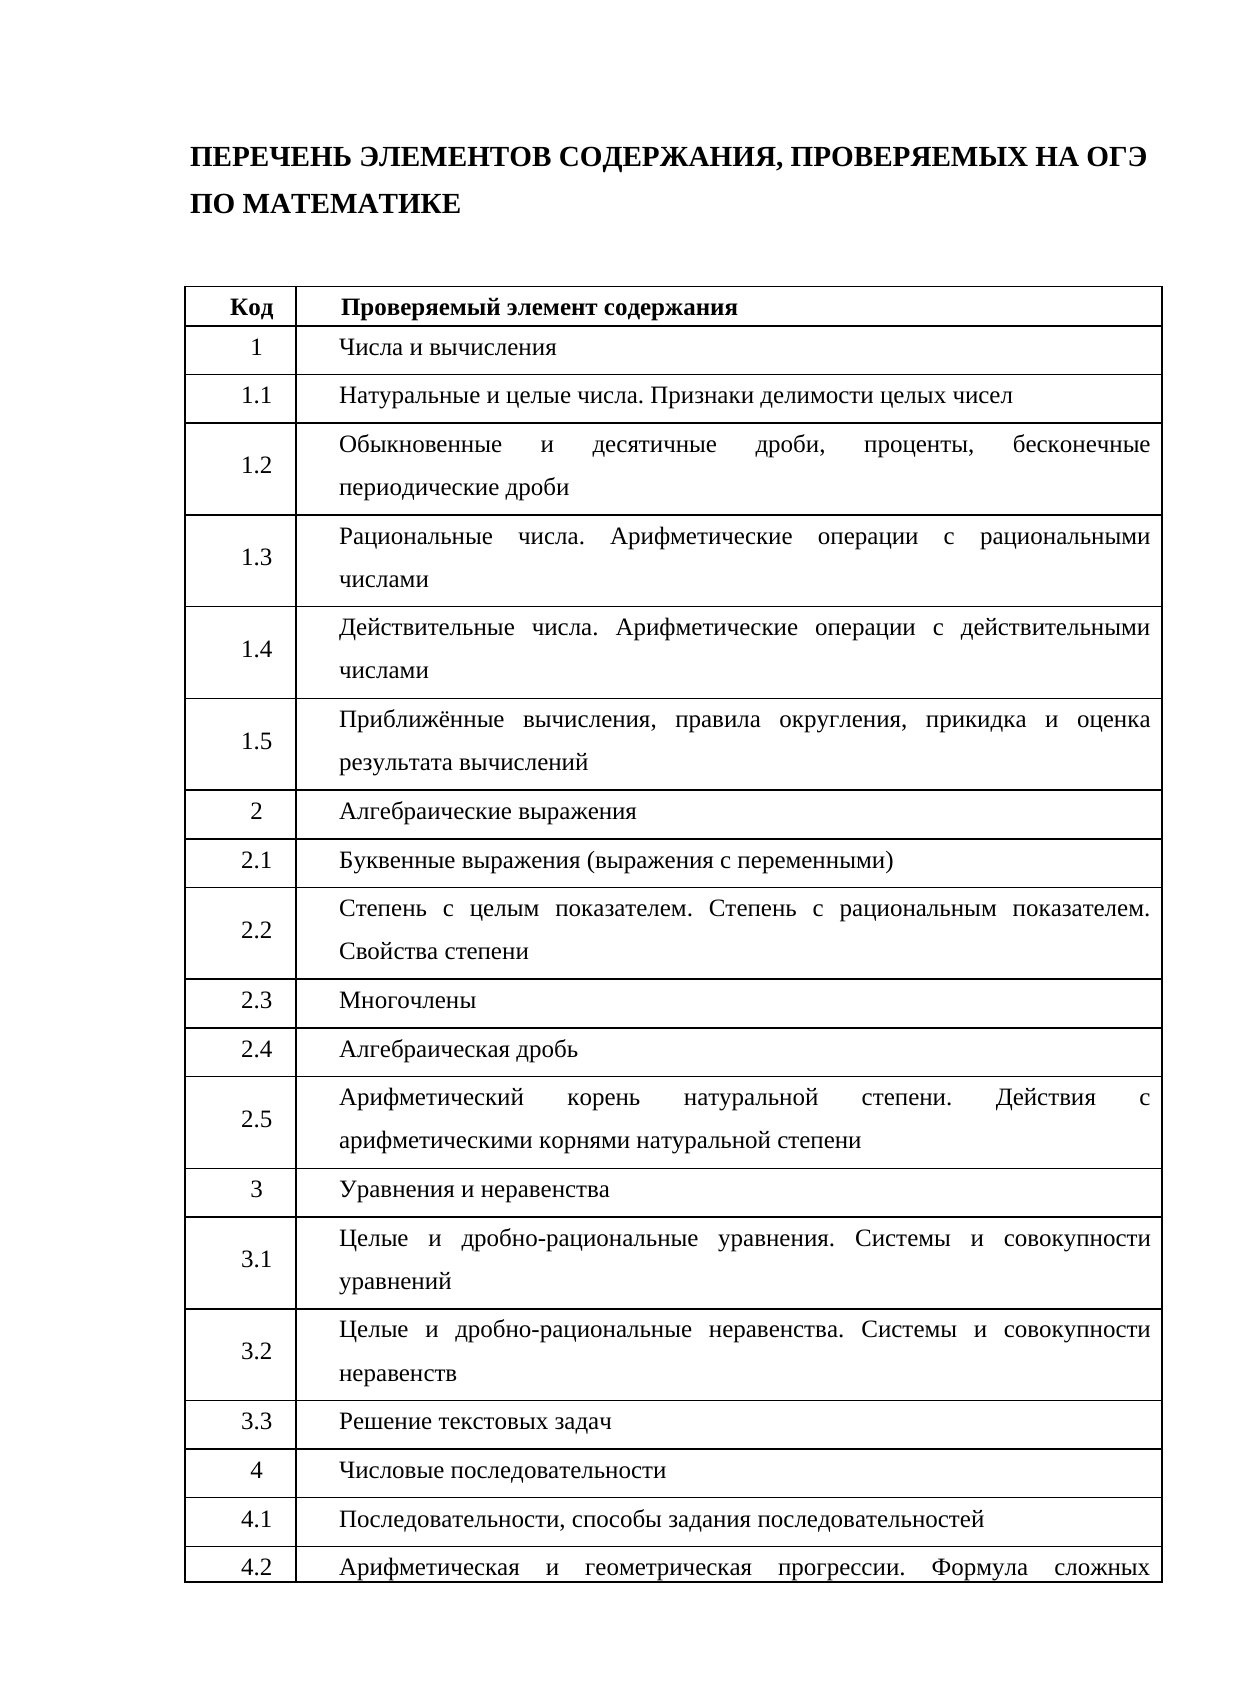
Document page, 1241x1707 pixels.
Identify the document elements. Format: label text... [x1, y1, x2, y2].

table_cell 1.4 [186, 607, 295, 697]
table_cell 2.1 [186, 840, 295, 887]
table_cell 1.1 [186, 375, 295, 422]
table_cell Буквенные выражения (выражения с переменными) [297, 840, 1161, 887]
table_cell 3 [186, 1169, 295, 1216]
table_cell Арифметический корень натуральной степени. Действия с арифметическими корнями натуральной степени [297, 1077, 1161, 1167]
table_cell 1.3 [186, 516, 295, 606]
table_cell Целые и дробно-рациональные уравнения. Системы и совокупности уравнений [297, 1218, 1161, 1308]
table_cell Решение текстовых задач [297, 1401, 1161, 1448]
table_cell 3.1 [186, 1218, 295, 1308]
table_cell 2.4 [186, 1029, 295, 1076]
table_cell 3.2 [186, 1310, 295, 1399]
table_cell Обыкновенные и десятичные дроби, проценты, бесконечные периодические дроби [297, 424, 1161, 514]
table_cell 4.1 [186, 1498, 295, 1546]
table_cell Целые и дробно-рациональные неравенства. Системы и совокупности неравенств [297, 1310, 1161, 1399]
table_cell Числовые последовательности [297, 1450, 1161, 1497]
table_cell Числа и вычисления [297, 327, 1161, 373]
table_cell 2.2 [186, 888, 295, 978]
table_cell Многочлены [297, 980, 1161, 1027]
table_header Проверяемый элемент содержания [297, 287, 1161, 325]
table_cell 1.5 [186, 699, 295, 789]
table_cell 2.3 [186, 980, 295, 1027]
table_cell Уравнения и неравенства [297, 1169, 1161, 1216]
table_cell Рациональные числа. Арифметические операции с рациональными числами [297, 516, 1161, 606]
table_cell Алгебраическая дробь [297, 1029, 1161, 1076]
table_cell Алгебраические выражения [297, 791, 1161, 838]
table_cell 4.2 [186, 1547, 295, 1581]
table_cell Приближённые вычисления, правила округления, прикидка и оценка результата вычислений [297, 699, 1161, 789]
table_cell 2 [186, 791, 295, 838]
table_cell 2.5 [186, 1077, 295, 1167]
table_cell Степень с целым показателем. Степень с рациональным показателем. Свойства степени [297, 888, 1161, 978]
table_header Код [186, 287, 295, 325]
table_cell 1.2 [186, 424, 295, 514]
text ПЕРЕЧЕНЬ ЭЛЕМЕНТОВ СОДЕРЖАНИЯ, ПРОВЕРЯЕМЫХ НА ОГЭ ПО МАТЕМАТИКЕ [190, 139, 1152, 219]
table_cell 1 [186, 327, 295, 373]
table_cell Действительные числа. Арифметические операции с действительными числами [297, 607, 1161, 697]
table_cell Последовательности, способы задания последовательностей [297, 1498, 1161, 1546]
table_cell 4 [186, 1450, 295, 1497]
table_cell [297, 1547, 1161, 1581]
table_cell Натуральные и целые числа. Признаки делимости целых чисел [297, 375, 1161, 422]
table_cell 3.3 [186, 1401, 295, 1448]
